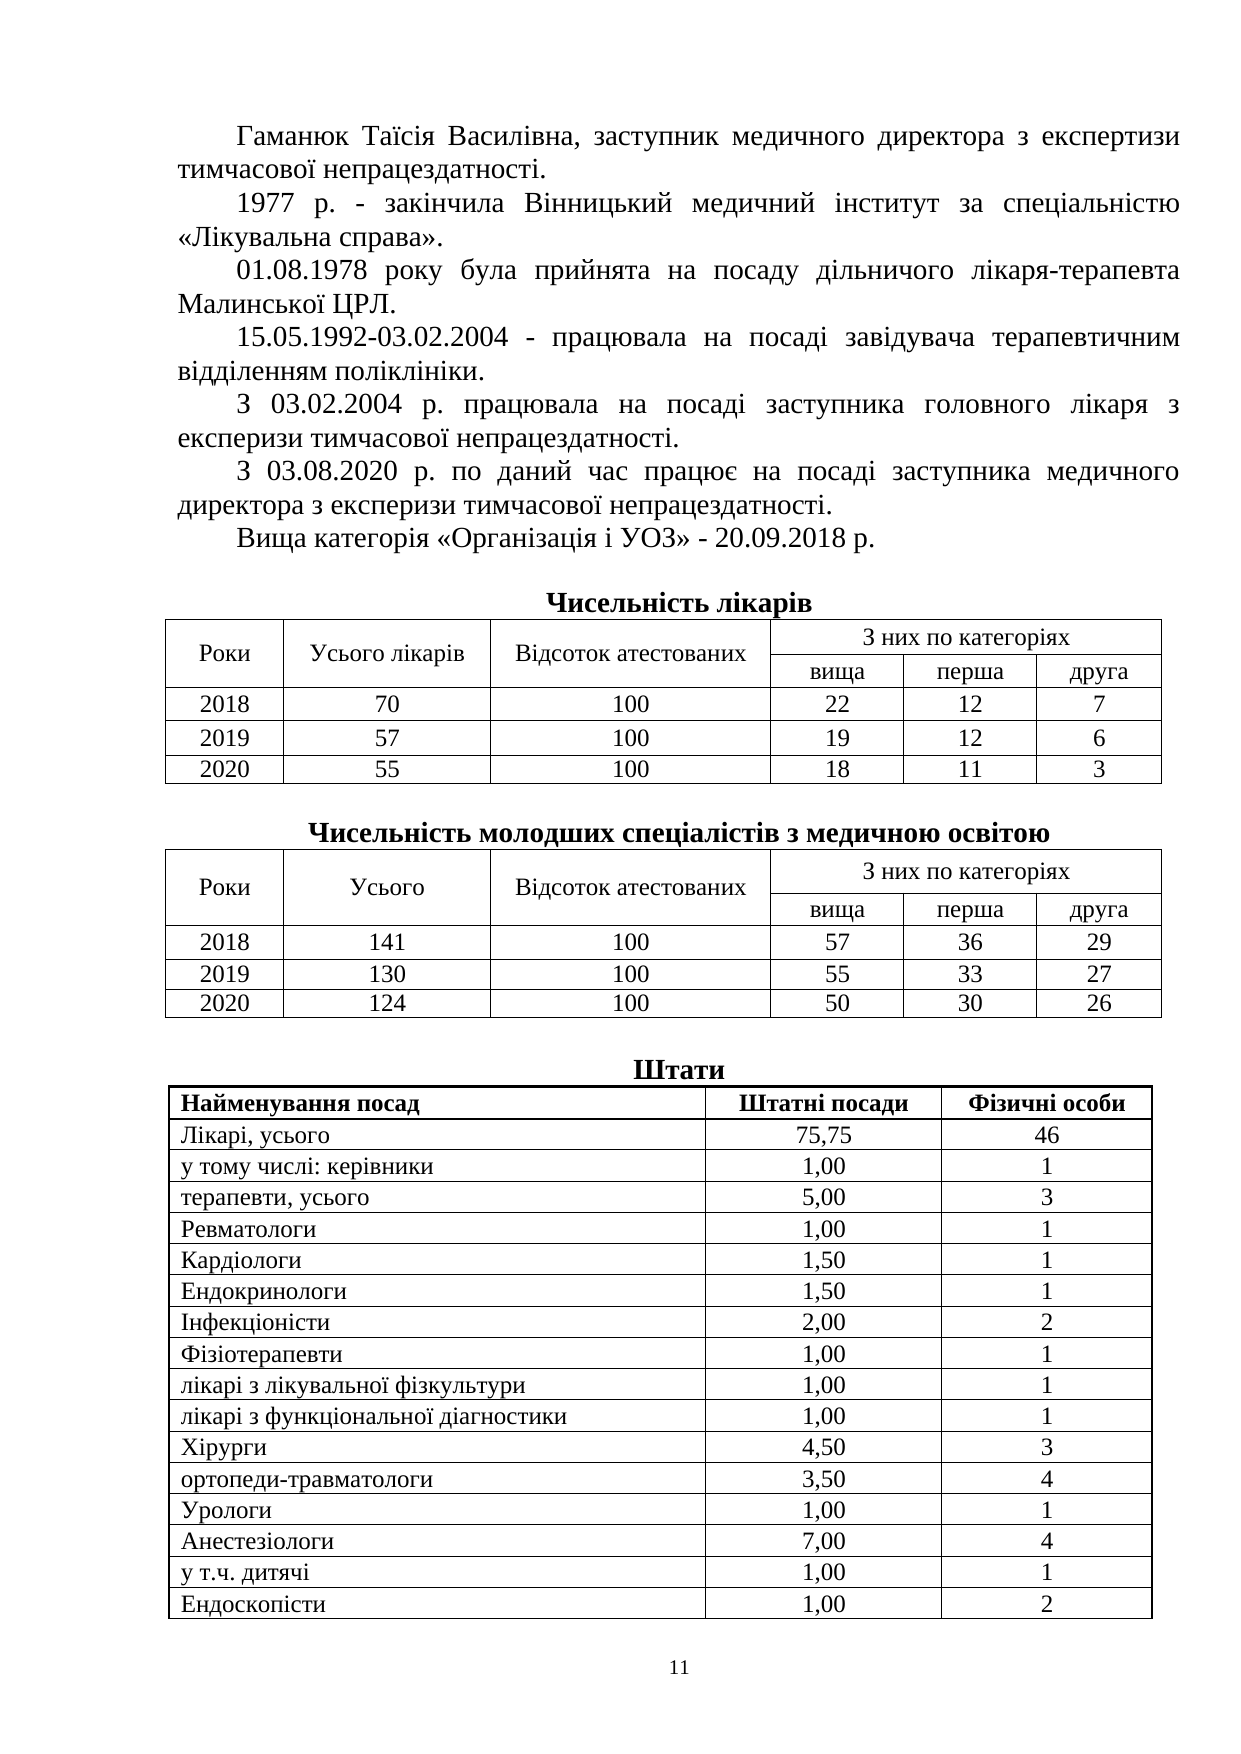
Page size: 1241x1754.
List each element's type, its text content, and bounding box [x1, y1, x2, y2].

text Штати [177, 1052, 1181, 1085]
table_cell 4 [942, 1463, 1151, 1493]
text 01.08.1978 року була прийнята на посаду дільничого лікаря-терапевта Малинської ЦРЛ. [177, 252, 1181, 319]
table_cell 100 [491, 990, 770, 1017]
table_cell 100 [491, 926, 770, 958]
table_cell терапевти, усього [170, 1182, 705, 1212]
table_cell 75,75 [706, 1120, 941, 1149]
table_cell 55 [771, 960, 903, 989]
table_cell Фізіотерапевти [170, 1338, 705, 1368]
table_cell Інфекціоністи [170, 1307, 705, 1337]
table_cell 1 [942, 1150, 1151, 1181]
table_cell у т.ч. дитячі [170, 1557, 705, 1587]
table_cell 50 [771, 990, 903, 1017]
table_cell 22 [771, 688, 903, 720]
table_cell 12 [904, 688, 1036, 720]
text 15.05.1992-03.02.2004 - працювала на посаді завідувача терапевтичним відділенням поліклініки. [177, 319, 1181, 386]
table_cell 1,00 [706, 1588, 941, 1618]
table_cell 2019 [166, 721, 283, 755]
table_header З них по категоріях [771, 850, 1161, 892]
table_cell 2 [942, 1307, 1151, 1337]
table_cell 3 [942, 1432, 1151, 1462]
table_cell 1,00 [706, 1494, 941, 1524]
table_cell ортопеди-травматологи [170, 1463, 705, 1493]
table_cell вища [771, 655, 903, 687]
table_cell 1,00 [706, 1338, 941, 1368]
table_cell 1,00 [706, 1213, 941, 1243]
text З 03.08.2020 р. по даний час працює на посаді заступника медичного директора з експеризи тимчасової непрацездатності. [177, 453, 1181, 521]
table_cell 1 [942, 1494, 1151, 1524]
table_cell 1 [942, 1338, 1151, 1368]
table_cell 55 [284, 756, 490, 783]
table_cell 3,50 [706, 1463, 941, 1493]
table_cell 1 [942, 1244, 1151, 1274]
text Вища категорія «Організація і УОЗ» - 20.09.2018 р. [177, 521, 1181, 554]
table_header Усього [284, 850, 490, 925]
table_header Роки [166, 850, 283, 925]
table_cell друга [1037, 655, 1161, 687]
table_cell 130 [284, 960, 490, 989]
table_cell 5,00 [706, 1182, 941, 1212]
table_cell 57 [284, 721, 490, 755]
table_cell 1,00 [706, 1369, 941, 1399]
table_cell 3 [942, 1182, 1151, 1212]
table_cell у тому числі: керівники [170, 1150, 705, 1181]
table_cell 4 [942, 1525, 1151, 1556]
table_cell перша [904, 894, 1036, 925]
table_header Штатні посади [706, 1088, 941, 1118]
table_cell 30 [904, 990, 1036, 1017]
text 1977 р. - закінчила Вінницький медичний інститут за спеціальністю «Лікувальна справа». [177, 185, 1181, 252]
table_cell 2 [942, 1588, 1151, 1618]
text Гаманюк Таїсія Василівна, заступник медичного директора з експертизи тимчасової непрацездатності. [177, 118, 1181, 185]
table_cell 2020 [166, 756, 283, 783]
table_cell 6 [1037, 721, 1161, 755]
table_cell Ендоскопісти [170, 1588, 705, 1618]
table_cell 100 [491, 756, 770, 783]
table_header Відсоток атестованих [491, 850, 770, 925]
table_cell 100 [491, 960, 770, 989]
table_header Найменування посад [170, 1088, 705, 1118]
table_cell 2018 [166, 688, 283, 720]
table_header Усього лікарів [284, 620, 490, 687]
table_cell 1,00 [706, 1400, 941, 1431]
table_cell 2018 [166, 926, 283, 958]
table_cell 1 [942, 1369, 1151, 1399]
table_cell вища [771, 894, 903, 925]
table_cell 57 [771, 926, 903, 958]
table_cell 46 [942, 1120, 1151, 1149]
table_cell 1 [942, 1213, 1151, 1243]
table_cell 100 [491, 721, 770, 755]
text Чисельність лікарів [177, 585, 1181, 619]
table_cell 1,50 [706, 1244, 941, 1274]
table_cell 7,00 [706, 1525, 941, 1556]
table_cell 18 [771, 756, 903, 783]
table_cell 1 [942, 1400, 1151, 1431]
table_cell 1,00 [706, 1150, 941, 1181]
table_cell перша [904, 655, 1036, 687]
table_header Відсоток атестованих [491, 620, 770, 687]
table_header З них по категоріях [771, 620, 1161, 654]
table_cell 36 [904, 926, 1036, 958]
table_cell 124 [284, 990, 490, 1017]
table_cell 27 [1037, 960, 1161, 989]
text З 03.02.2004 р. працювала на посаді заступника головного лікаря з експеризи тимчасової непрацездатності. [177, 386, 1181, 453]
table_cell 33 [904, 960, 1036, 989]
table_cell 26 [1037, 990, 1161, 1017]
table_cell 1,00 [706, 1557, 941, 1587]
table_cell лікарі з функціональної діагностики [170, 1400, 705, 1431]
table_cell 1,50 [706, 1275, 941, 1306]
table_cell 11 [904, 756, 1036, 783]
table_header Роки [166, 620, 283, 687]
table_cell Лікарі, усього [170, 1120, 705, 1149]
table_header Фізичні особи [942, 1088, 1151, 1118]
table_cell 7 [1037, 688, 1161, 720]
table_cell 3 [1037, 756, 1161, 783]
table_cell 29 [1037, 926, 1161, 958]
table_cell 2019 [166, 960, 283, 989]
table_cell 2,00 [706, 1307, 941, 1337]
table_cell Кардіологи [170, 1244, 705, 1274]
table_cell 1 [942, 1557, 1151, 1587]
table_cell 70 [284, 688, 490, 720]
table_cell Урологи [170, 1494, 705, 1524]
table_cell 19 [771, 721, 903, 755]
table_cell лікарі з лікувальної фізкультури [170, 1369, 705, 1399]
table_cell Ендокринологи [170, 1275, 705, 1306]
table_cell 2020 [166, 990, 283, 1017]
table_cell Анестезіологи [170, 1525, 705, 1556]
table_cell 1 [942, 1275, 1151, 1306]
table_cell Ревматологи [170, 1213, 705, 1243]
table_cell 4,50 [706, 1432, 941, 1462]
table_cell Хірурги [170, 1432, 705, 1462]
table_cell 100 [491, 688, 770, 720]
table_cell 141 [284, 926, 490, 958]
text Чисельність молодших спеціалістів з медичною освітою [177, 815, 1181, 849]
table_cell 12 [904, 721, 1036, 755]
table_cell друга [1037, 894, 1161, 925]
